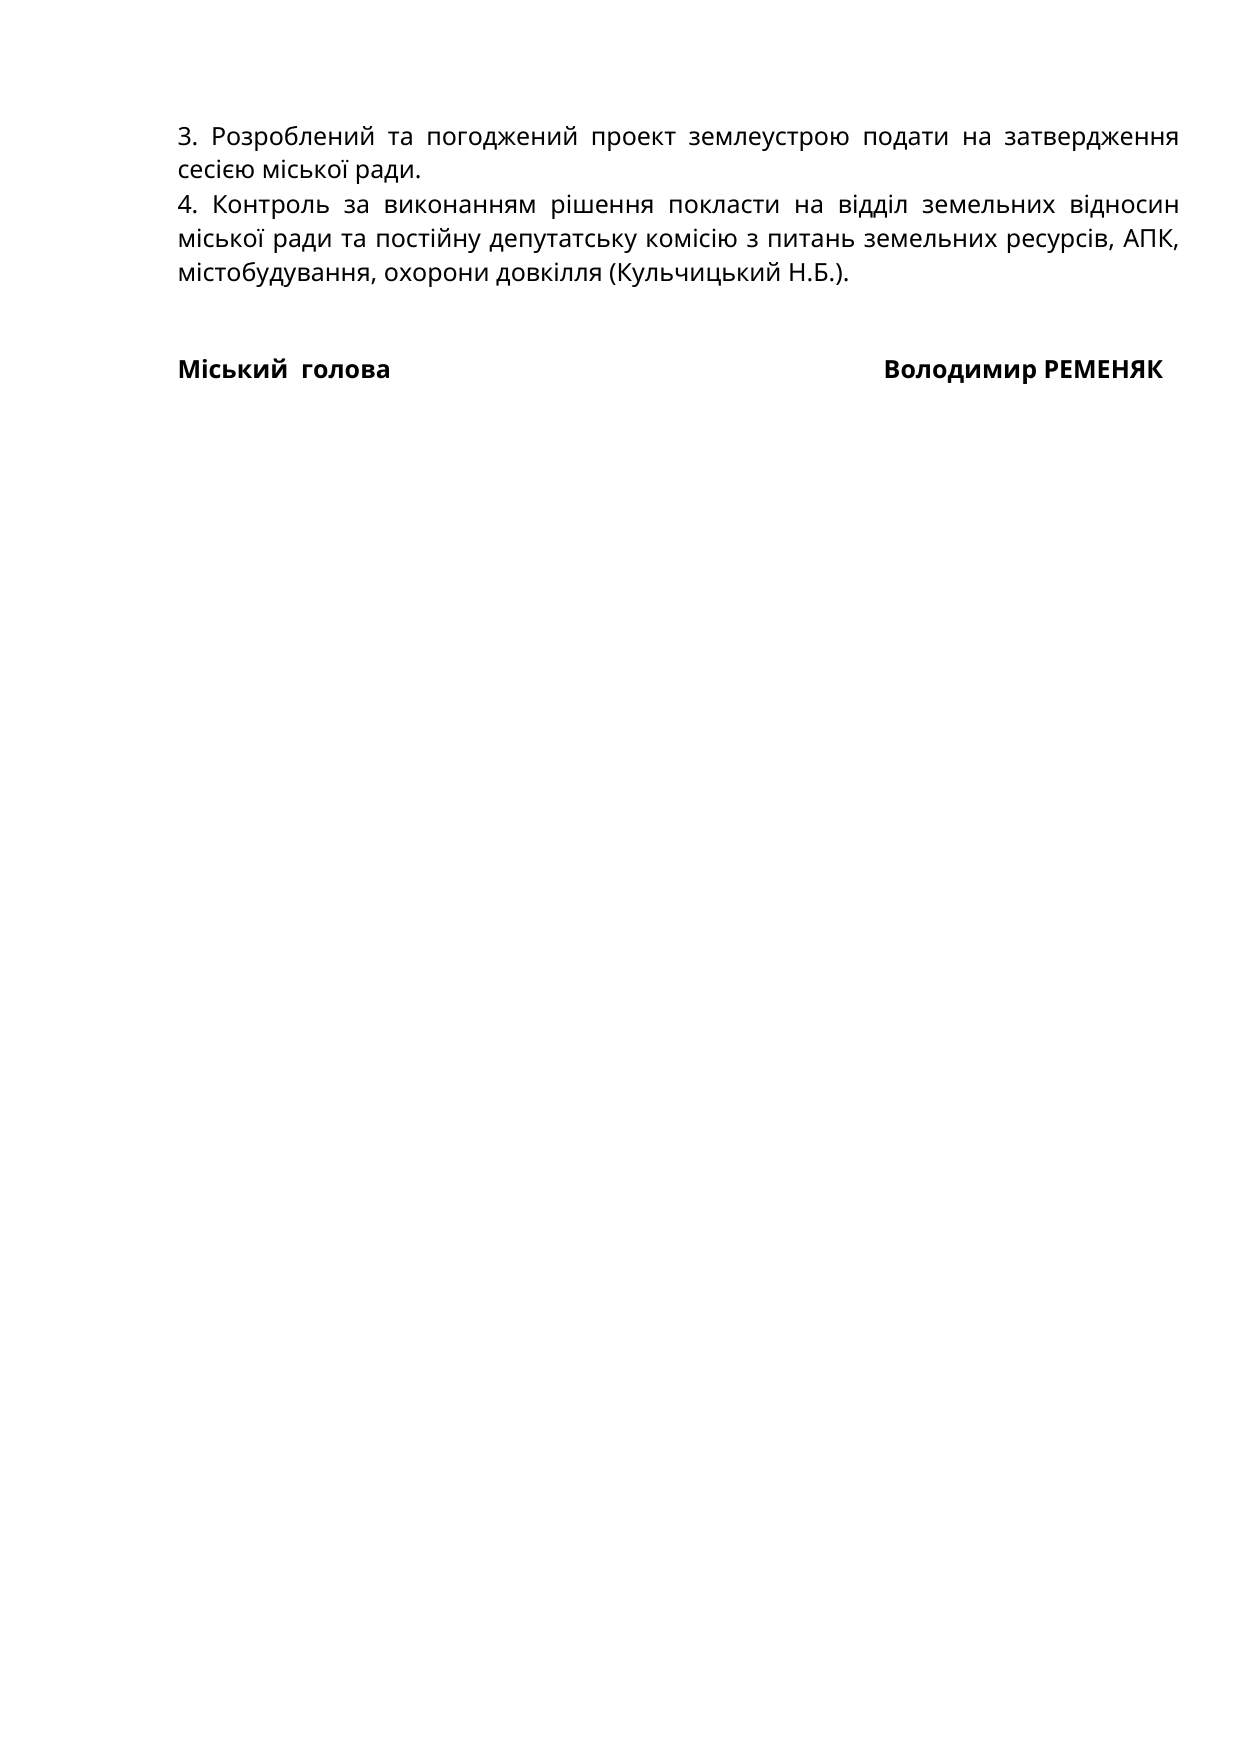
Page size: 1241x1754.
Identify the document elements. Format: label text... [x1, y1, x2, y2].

text Міський голова Володимир РЕМЕНЯК [177, 352, 1181, 386]
text 3. Розроблений та погоджений проект землеустрою подати на затвердження сесією міської ради. [177, 118, 1181, 186]
text 4. Контроль за виконанням рішення покласти на відділ земельних відносин міської ради та постійну депутатську комісію з питань земельних ресурсів, АПК, містобудування, охорони довкілля (Кульчицький Н.Б.). [177, 186, 1181, 288]
